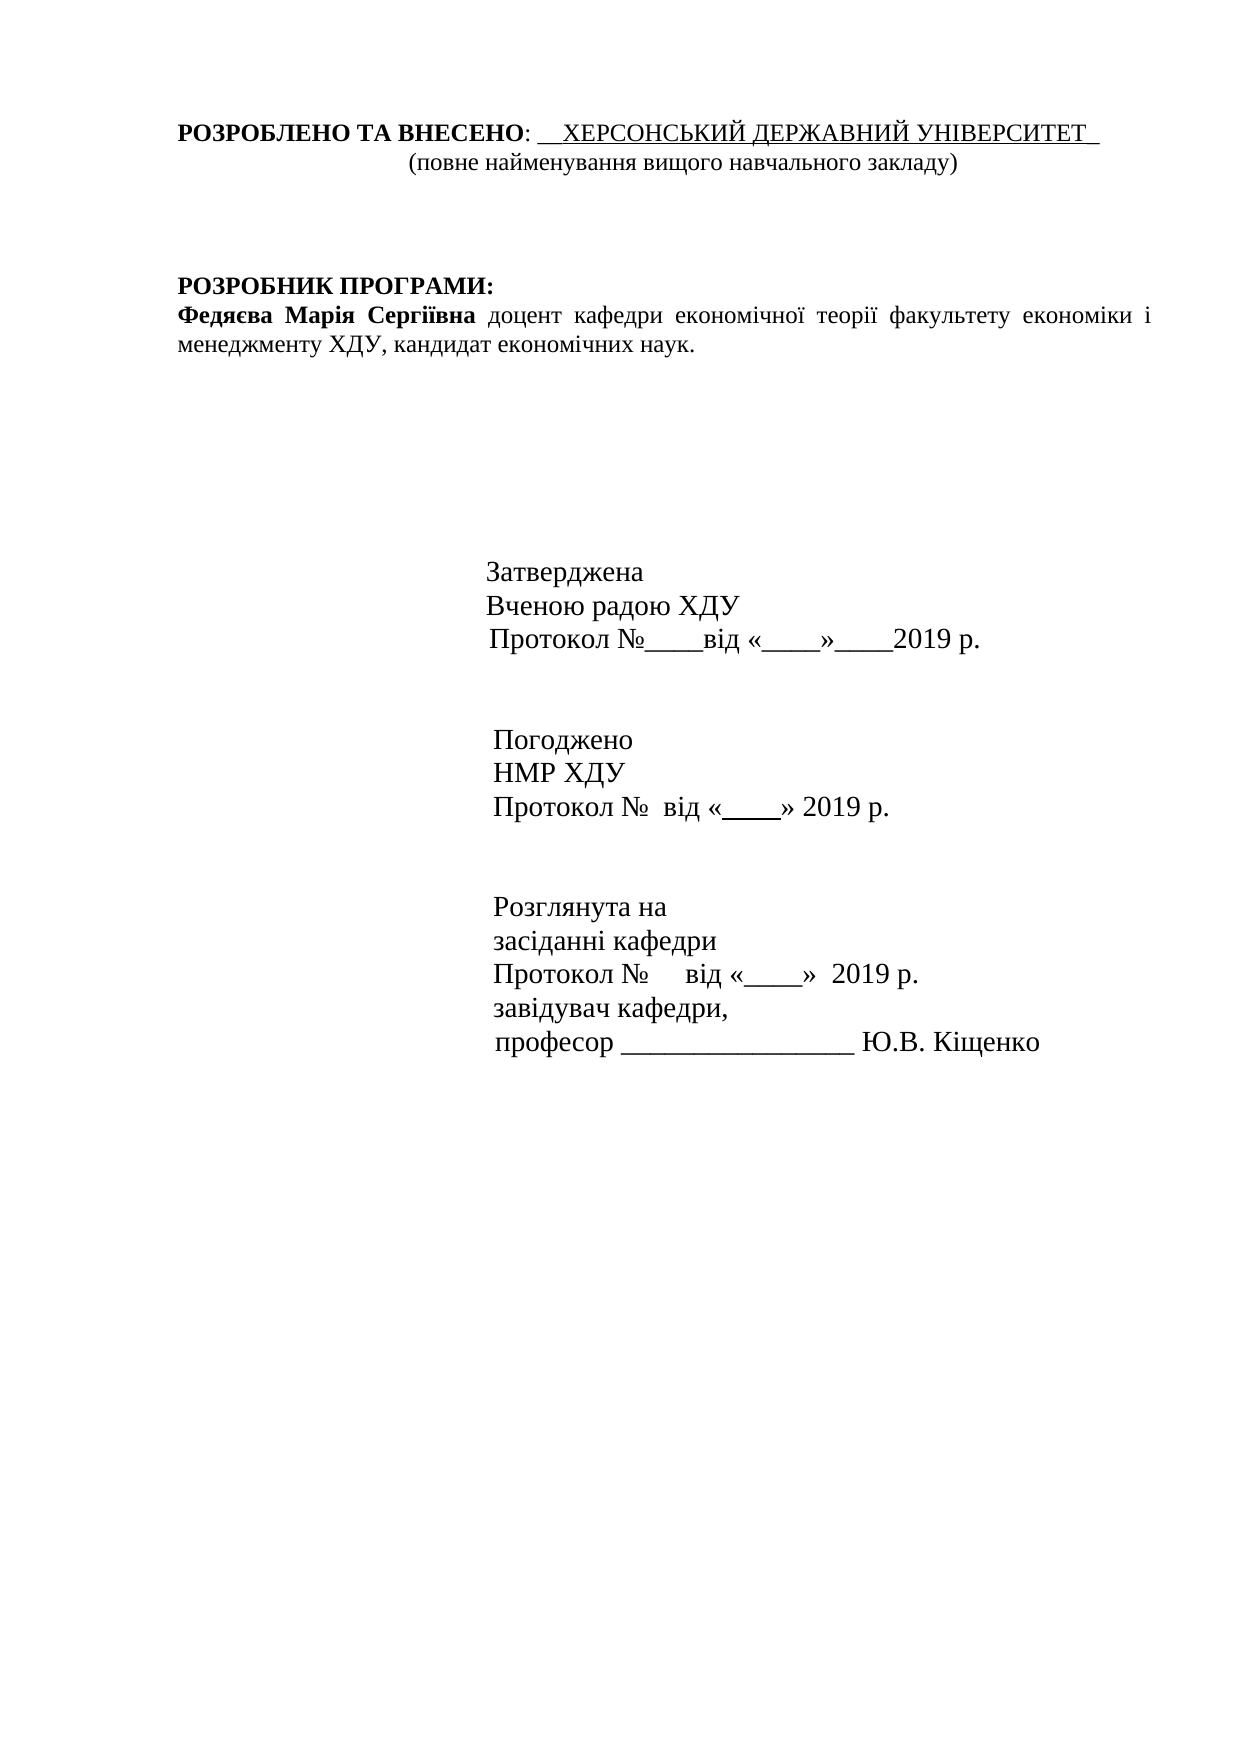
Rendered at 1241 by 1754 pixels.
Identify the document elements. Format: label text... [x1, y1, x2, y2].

text (повне найменування вищого навчального закладу) [215, 147, 1152, 176]
text Протокол № від «____» 2019 р. [177, 957, 1152, 990]
text завідувач кафедри, [177, 990, 1152, 1024]
text РОЗРОБЛЕНО ТА ВНЕСЕНО: __ХЕРСОНСЬКИЙ ДЕРЖАВНИЙ УНІВЕРСИТЕТ_ [177, 118, 1152, 147]
text РОЗРОБНИК ПРОГРАМИ: [177, 271, 1152, 300]
text Вченою радою ХДУ [177, 588, 1152, 621]
text професор ________________ Ю.В. Кіщенко [177, 1024, 1152, 1057]
text Погоджено [177, 722, 1152, 755]
text засіданні кафедри [177, 923, 1152, 957]
text Розглянута на [177, 889, 1152, 923]
text Протокол №____від «____»____2019 р. [177, 621, 1152, 655]
text НМР ХДУ [177, 755, 1152, 789]
text Затверджена [177, 554, 1152, 588]
text Федяєва Марія Сергіївна доцент кафедри економічної теорії факультету економіки і менеджменту ХДУ, кандидат економічних наук. [177, 300, 1152, 358]
text Протокол № від « ___» 2019 р. [177, 789, 1152, 822]
